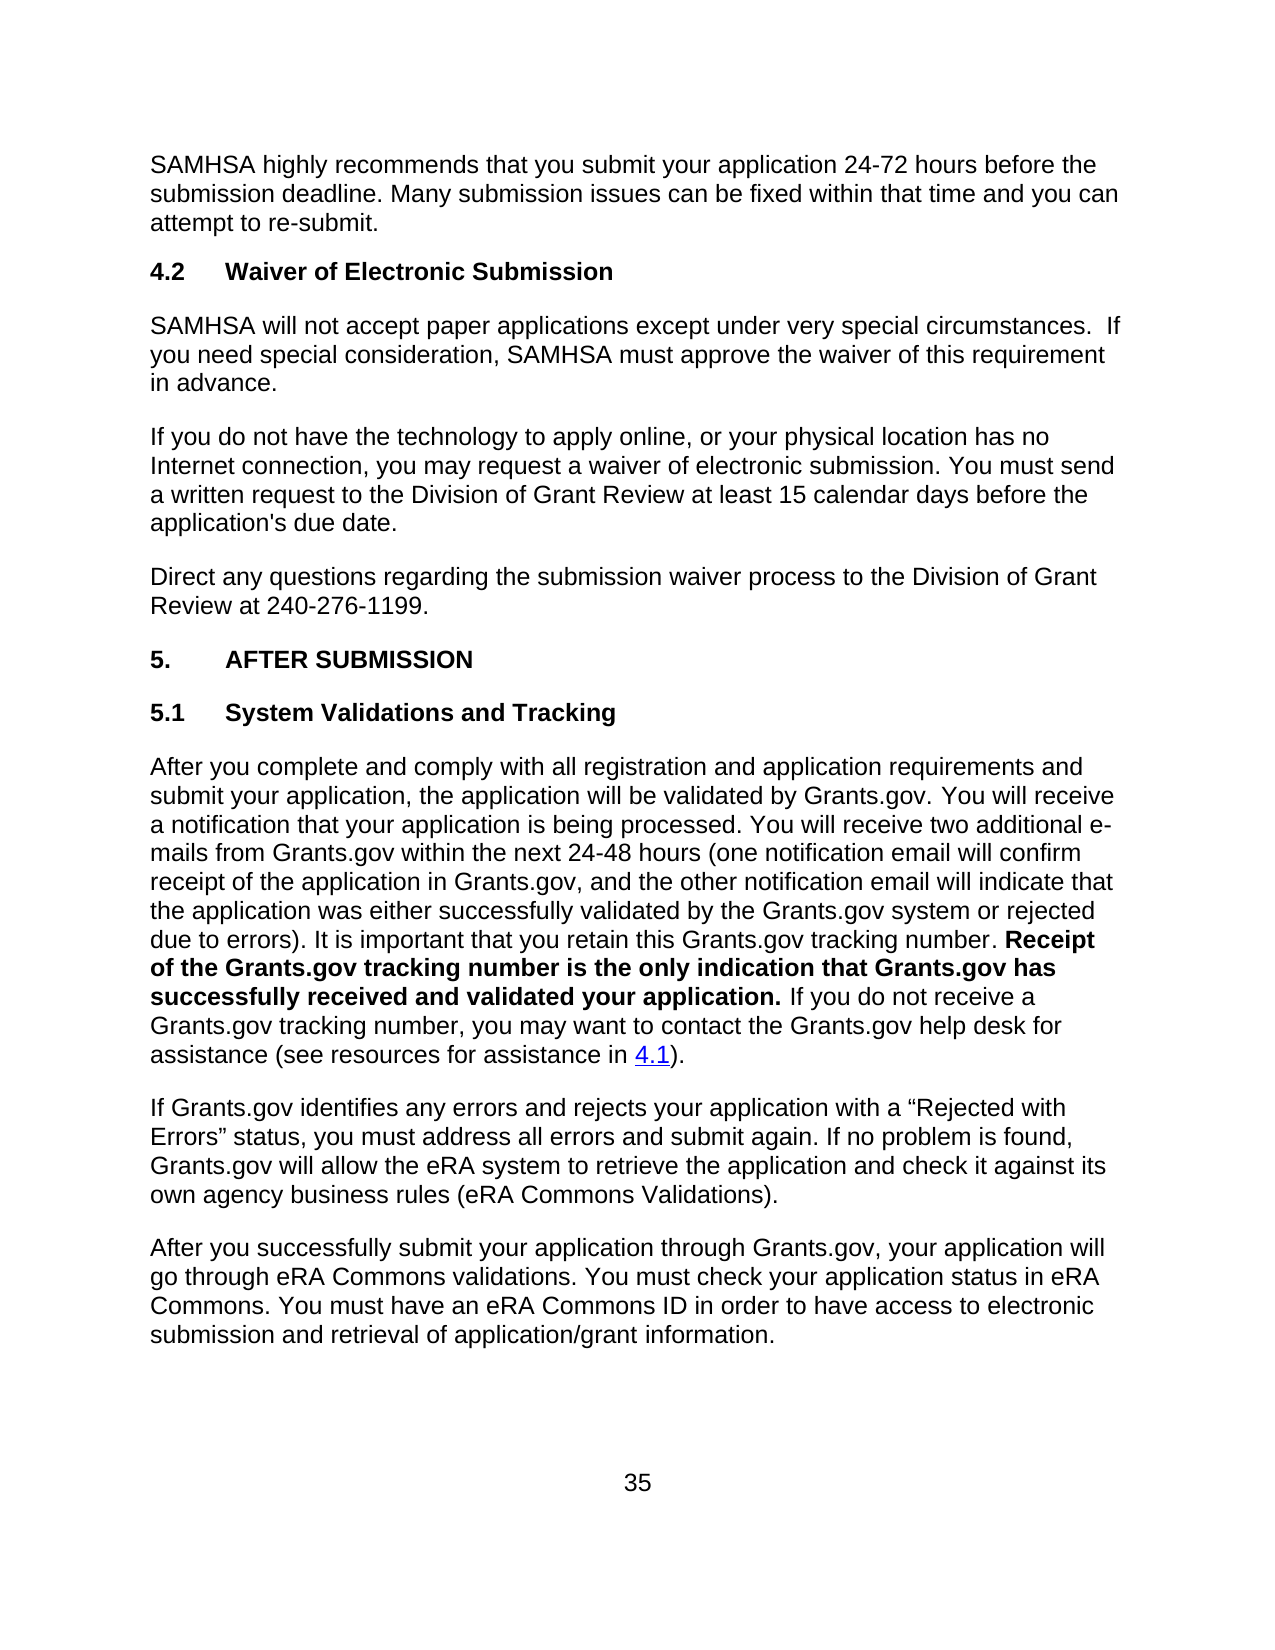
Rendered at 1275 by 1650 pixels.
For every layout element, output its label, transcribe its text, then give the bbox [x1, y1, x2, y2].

subtitle 5.1 System Validations and Tracking [150, 698, 1125, 727]
text Direct any questions regarding the submission waiver process to the Division of Grant Review at 240-276-1199. [150, 562, 1125, 619]
text If Grants.gov identifies any errors and rejects your application with a “Rejected with Errors” status, you must address all errors and submit again. If no problem is found, Grants.gov will allow the eRA system to retrieve the application and check it against its own agency business rules (eRA Commons Validations). [150, 1093, 1125, 1208]
subtitle 5. AFTER SUBMISSION [150, 644, 1125, 673]
text After you successfully submit your application through Grants.gov, your application will go through eRA Commons validations. You must check your application status in eRA Commons. You must have an eRA Commons ID in order to have access to electronic submission and retrieval of application/grant information. [150, 1233, 1125, 1348]
subtitle 4.2 Waiver of Electronic Submission [150, 257, 1125, 286]
text SAMHSA highly recommends that you submit your application 24-72 hours before the submission deadline. Many submission issues can be fixed within that time and you can attempt to re-submit. [150, 150, 1125, 236]
text SAMHSA will not accept paper applications except under very special circumstances. If you need special consideration, SAMHSA must approve the waiver of this requirement in advance. [150, 311, 1125, 397]
text After you complete and comply with all registration and application requirements and submit your application, the application will be validated by Grants.gov. You will receive a notification that your application is being processed. You will receive two additional e-mails from Grants.gov within the next 24-48 hours (one notification email will confirm receipt of the application in Grants.gov, and the other notification email will indicate that the application was either successfully validated by the Grants.gov system or rejected due to errors). It is important that you retain this Grants.gov tracking number. Receipt of the Grants.gov tracking number is the only indication that Grants.gov has successfully received and validated your application. If you do not receive a Grants.gov tracking number, you may want to contact the Grants.gov help desk for assistance (see resources for assistance in 4.1). [150, 752, 1125, 1068]
text If you do not have the technology to apply online, or your physical location has no Internet connection, you may request a waiver of electronic submission. You must send a written request to the Division of Grant Review at least 15 calendar days before the application's due date. [150, 422, 1125, 537]
